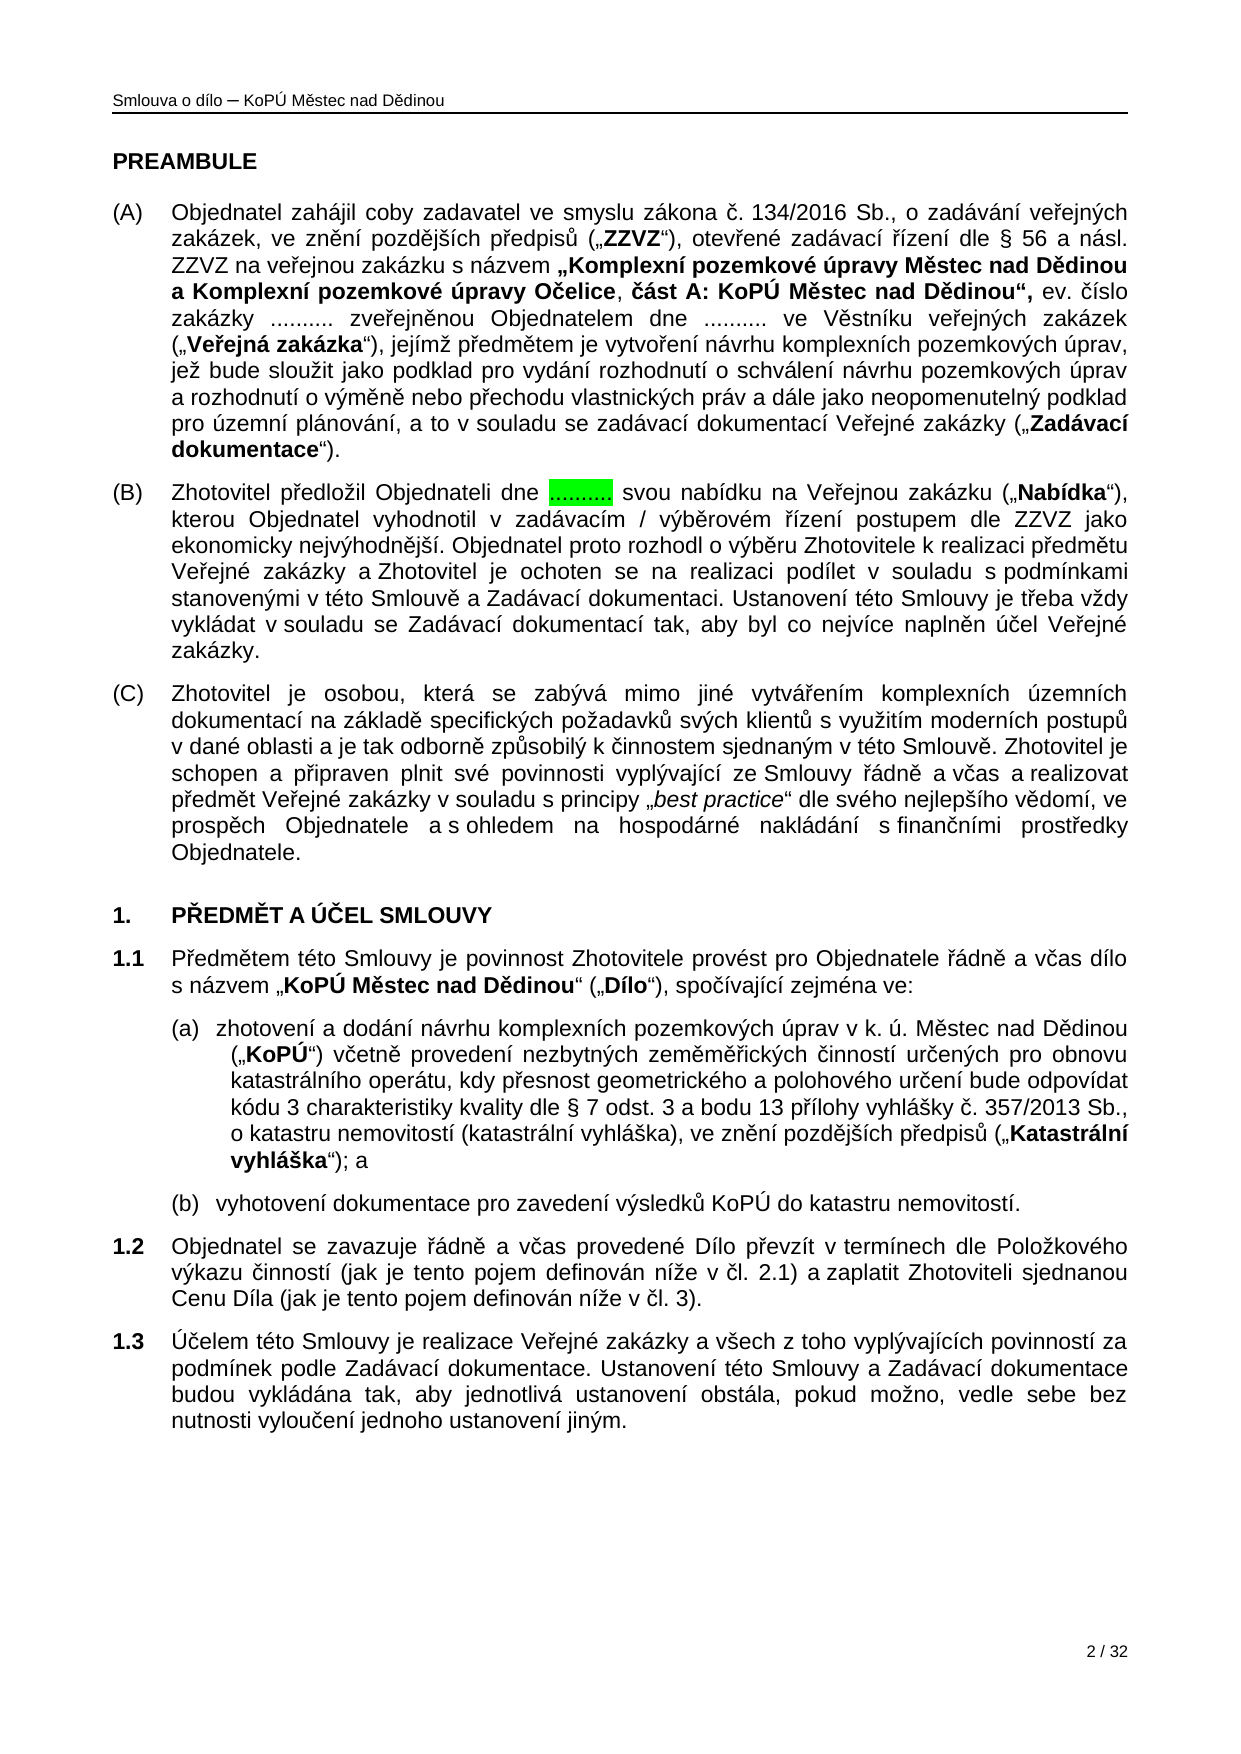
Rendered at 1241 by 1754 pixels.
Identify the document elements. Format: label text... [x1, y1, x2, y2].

text vyhotovení dokumentace pro zavedení výsledků KoPÚ do katastru nemovitostí. [171, 1189, 1128, 1216]
text Zhotovitel předložil Objednateli dne .......... svou nabídku na Veřejnou zakázku („Nabídka“), kterou Objednatel vyhodnotil v zadávacím / výběrovém řízení postupem dle ZZVZ jako ekonomicky nejvýhodnější. Objednatel proto rozhodl o výběru Zhotovitele k realizaci předmětu Veřejné zakázky a Zhotovitel je ochoten se na realizaci podílet v souladu s podmínkami stanovenými v této Smlouvě a Zadávací dokumentaci. Ustanovení této Smlouvy je třeba vždy vykládat v souladu se Zadávací dokumentací tak, aby byl co nejvíce naplněn účel Veřejné zakázky. [112, 479, 1128, 664]
text Zhotovitel je osobou, která se zabývá mimo jiné vytvářením komplexních územních dokumentací na základě specifických požadavků svých klientů s využitím moderních postupů v dané oblasti a je tak odborně způsobilý k činnostem sjednaným v této Smlouvě. Zhotovitel je schopen a připraven plnit své povinnosti vyplývající ze Smlouvy řádně a včas a realizovat předmět Veřejné zakázky v souladu s principy „best practice“ dle svého nejlepšího vědomí, ve prospěch Objednatele a s ohledem na hospodárné nakládání s finančními prostředky Objednatele. [112, 680, 1128, 865]
text Předmět a účel smlouvy [112, 902, 1128, 929]
subtitle Preambule [112, 148, 1128, 174]
text Objednatel se zavazuje řádně a včas provedené Dílo převzít v termínech dle Položkového výkazu činností (jak je tento pojem definován níže v čl. 2.1) a zaplatit Zhotoviteli sjednanou Cenu Díla (jak je tento pojem definován níže v čl. 3). [112, 1233, 1128, 1312]
text Účelem této Smlouvy je realizace Veřejné zakázky a všech z toho vyplývajících povinností za podmínek podle Zadávací dokumentace. Ustanovení této Smlouvy a Zadávací dokumentace budou vykládána tak, aby jednotlivá ustanovení obstála, pokud možno, vedle sebe bez nutnosti vyloučení jednoho ustanovení jiným. [112, 1328, 1128, 1434]
text Předmětem této Smlouvy je povinnost Zhotovitele provést pro Objednatele řádně a včas dílo s názvem „KoPÚ Městec nad Dědinou“ („Dílo“), spočívající zejména ve: [112, 945, 1128, 998]
text Objednatel zahájil coby zadavatel ve smyslu zákona č. 134/2016 Sb., o zadávání veřejných zakázek, ve znění pozdějších předpisů („ZZVZ“), otevřené zadávací řízení dle § 56 a násl. ZZVZ na veřejnou zakázku s názvem „Komplexní pozemkové úpravy Městec nad Dědinou a Komplexní pozemkové úpravy Očelice, část A: KoPÚ Městec nad Dědinou“, ev. číslo zakázky .......... zveřejněnou Objednatelem dne .......... ve Věstníku veřejných zakázek („Veřejná zakázka“), jejímž předmětem je vytvoření návrhu komplexních pozemkových úprav, jež bude sloužit jako podklad pro vydání rozhodnutí o schválení návrhu pozemkových úprav a rozhodnutí o výměně nebo přechodu vlastnických práv a dále jako neopomenutelný podklad pro územní plánování, a to v souladu se zadávací dokumentací Veřejné zakázky („Zadávací dokumentace“). [112, 199, 1128, 463]
text zhotovení a dodání návrhu komplexních pozemkových úprav v k. ú. Městec nad Dědinou („KoPÚ“) včetně provedení nezbytných zeměměřických činností určených pro obnovu katastrálního operátu, kdy přesnost geometrického a polohového určení bude odpovídat kódu 3 charakteristiky kvality dle § 7 odst. 3 a bodu 13 přílohy vyhlášky č. 357/2013 Sb., o katastru nemovitostí (katastrální vyhláška), ve znění pozdějších předpisů („Katastrální vyhláška“); a [171, 1015, 1128, 1173]
